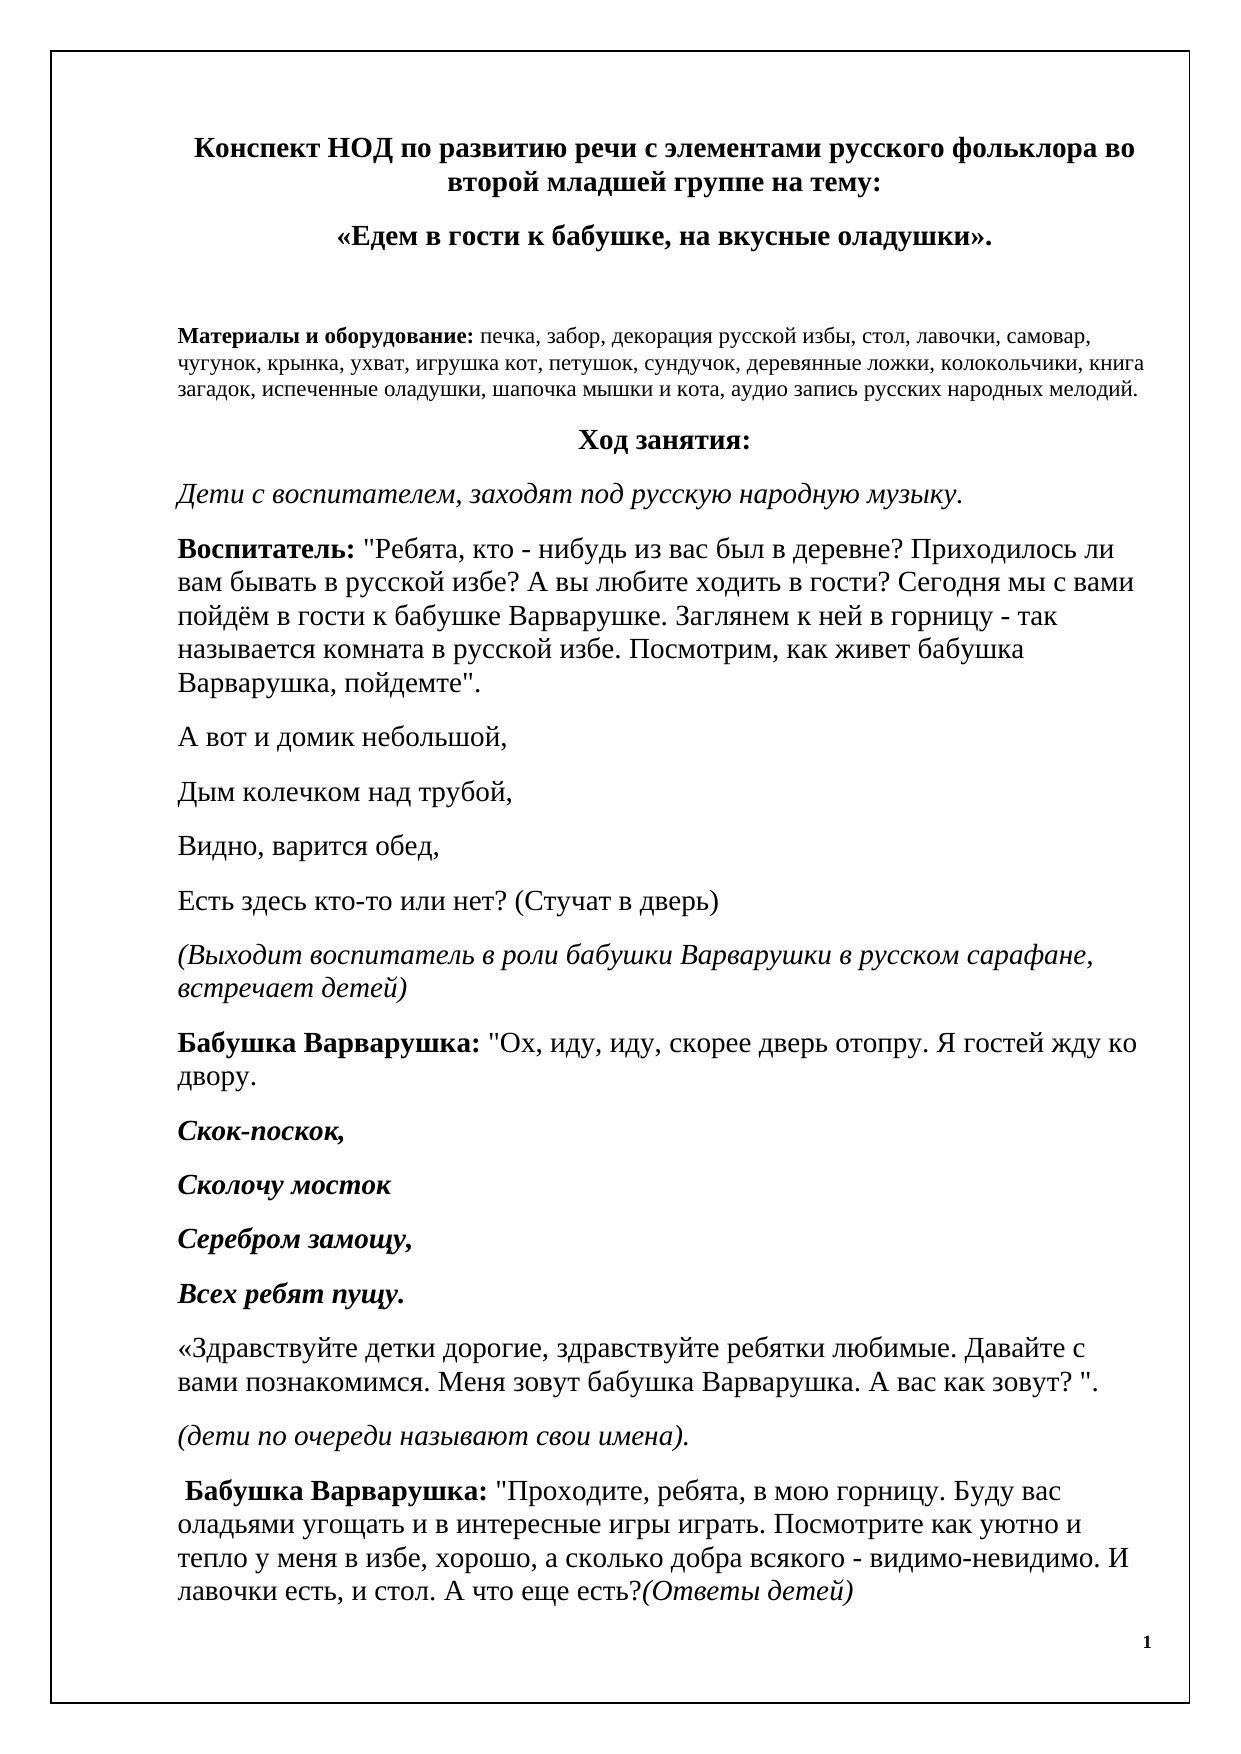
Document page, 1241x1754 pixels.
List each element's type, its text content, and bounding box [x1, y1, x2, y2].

text «Здравствуйте детки дорогие, здравствуйте ребятки любимые. Давайте с вами познакомимся. Меня зовут бабушка Варварушка. А вас как зовут? ". [177, 1330, 1152, 1397]
text Воспитатель: "Ребята, кто - нибудь из вас был в деревне? Приходилось ли вам бывать в русской избе? А вы любите ходить в гости? Сегодня мы с вами пойдём в гости к бабушке Варварушке. Заглянем к ней в горницу - так называется комната в русской избе. Посмотрим, как живет бабушка Варварушка, пойдемте". [177, 531, 1152, 699]
text Бабушка Варварушка: "Ох, иду, иду, скорее дверь отопру. Я гостей жду ко двору. [177, 1025, 1152, 1092]
text Сколочу мосток [177, 1167, 1152, 1201]
text Дым колечком над трубой, [177, 774, 1152, 807]
text Серебром замощу, [177, 1222, 1152, 1255]
text Есть здесь кто-то или нет? (Стучат в дверь) [177, 883, 1152, 916]
text Бабушка Варварушка: "Проходите, ребята, в мою горницу. Буду вас оладьями угощать и в интересные игры играть. Посмотрите как уютно и тепло у меня в избе, хорошо, а сколько добра всякого - видимо-невидимо. И лавочки есть, и стол. А что еще есть?(Ответы детей) [177, 1473, 1152, 1607]
text (Выходит воспитатель в роли бабушки Варварушки в русском сарафане, встречает детей) [177, 937, 1152, 1004]
text Видно, варится обед, [177, 828, 1152, 862]
text (дети по очереди называют свои имена). [177, 1418, 1152, 1452]
text Конспект НОД по развитию речи с элементами русского фольклора во второй младшей группе на тему: [177, 131, 1152, 198]
text Всех ребят пущу. [177, 1276, 1152, 1309]
text Ход занятия: [177, 422, 1152, 456]
text Материалы и оборудование: печка, забор, декорация русской избы, стол, лавочки, самовар, чугунок, крынка, ухват, игрушка кот, петушок, сундучок, деревянные ложки, колокольчики, книга загадок, испеченные оладушки, шапочка мышки и кота, аудио запись русских народных мелодий. [177, 322, 1152, 401]
text «Едем в гости к бабушке, на вкусные оладушки». [177, 218, 1152, 252]
text Дети с воспитателем, заходят под русскую народную музыку. [177, 477, 1152, 510]
text Скок-поскок, [177, 1113, 1152, 1146]
text А вот и домик небольшой, [177, 719, 1152, 753]
